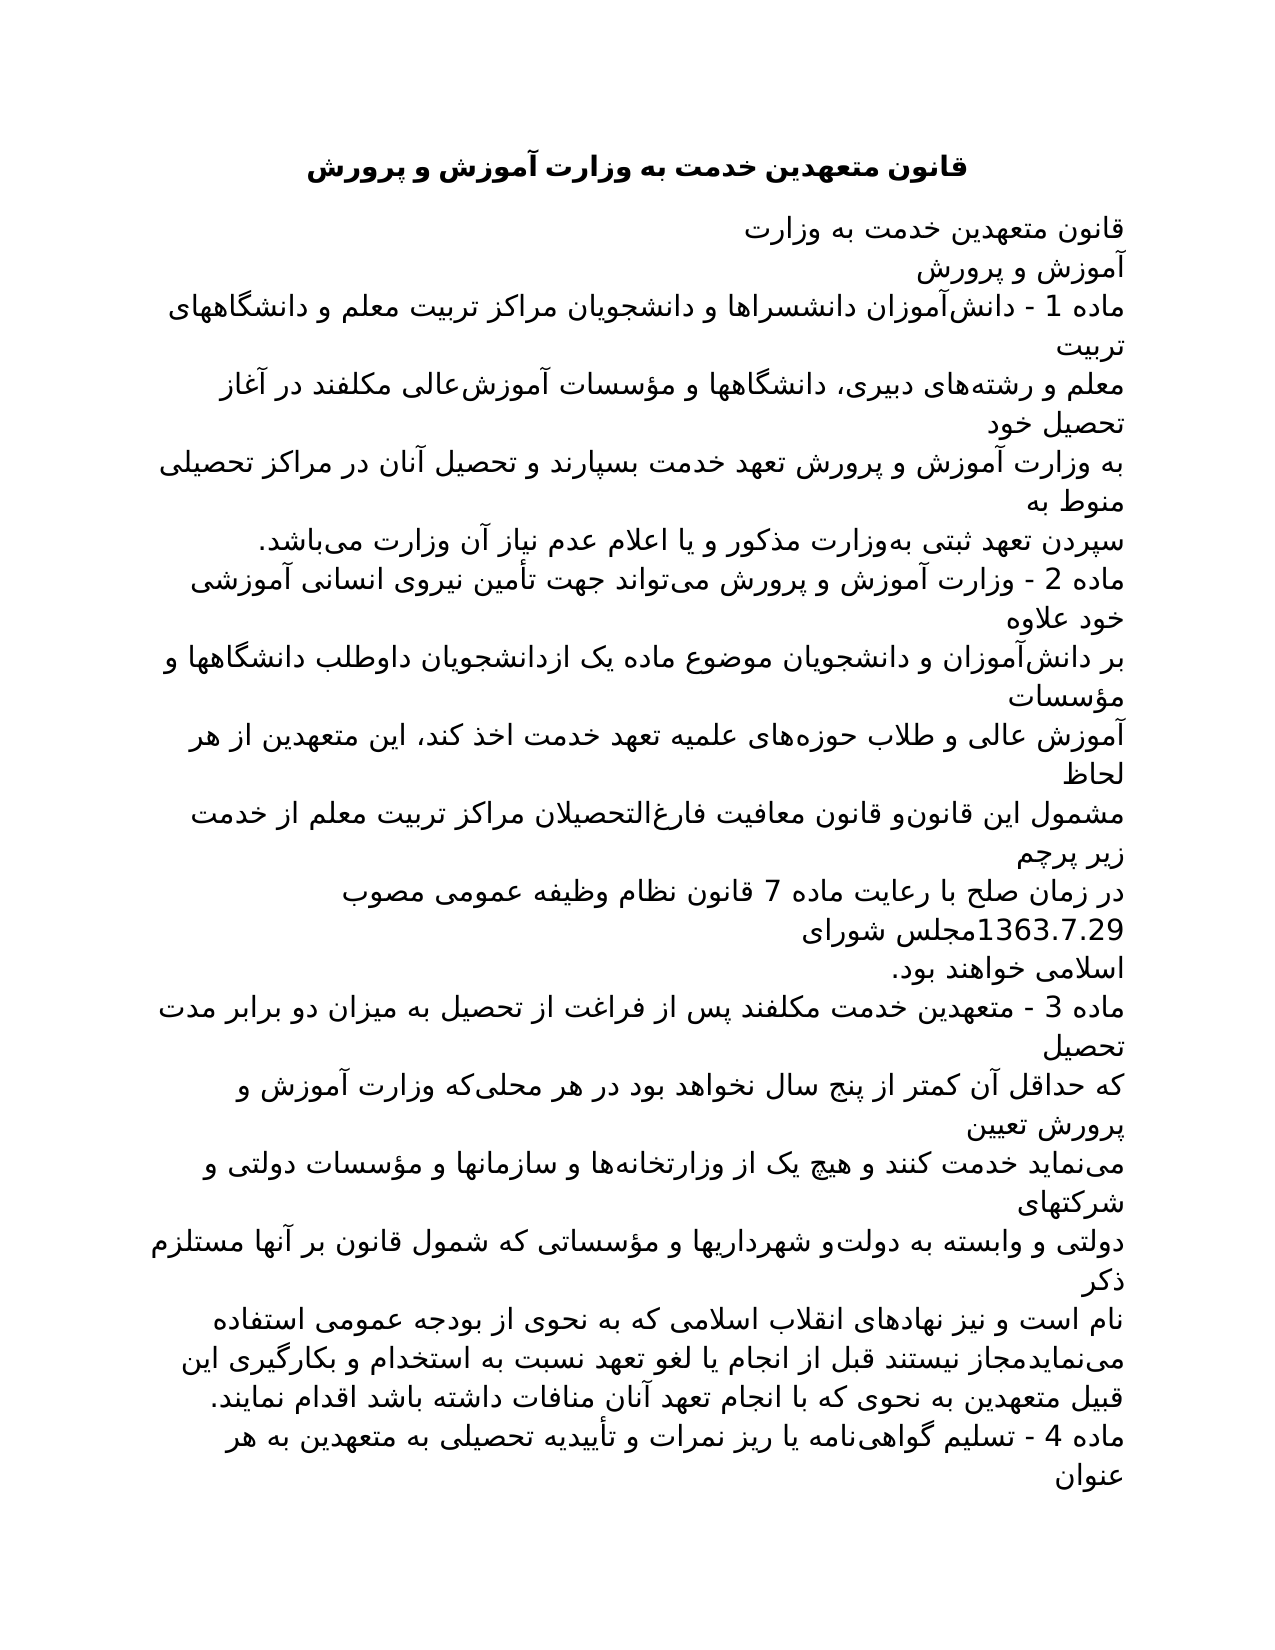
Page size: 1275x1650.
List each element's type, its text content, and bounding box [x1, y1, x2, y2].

text قانون متعهدین خدمت به وزارت آموزش و پرورش [150, 150, 1125, 182]
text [150, 212, 1125, 1492]
